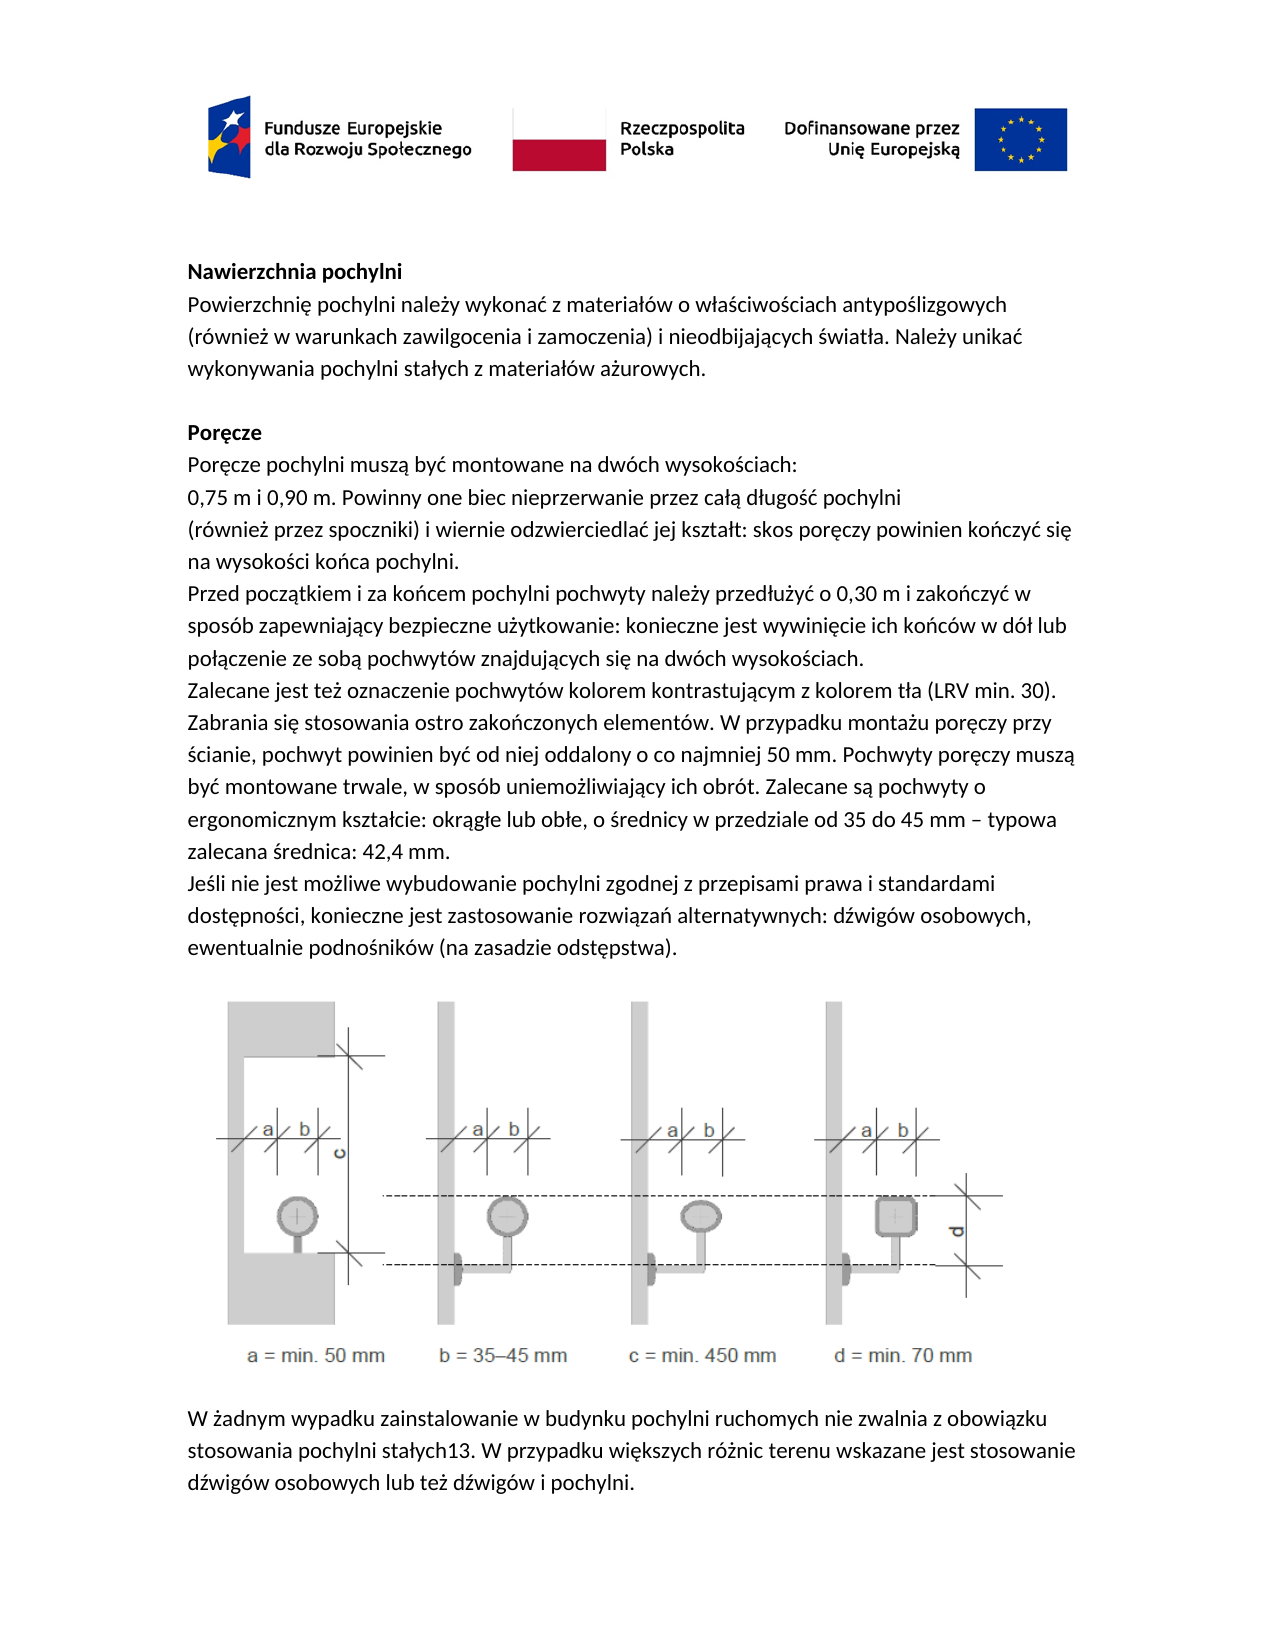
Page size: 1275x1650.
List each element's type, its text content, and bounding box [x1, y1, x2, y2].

picture [187, 997, 1087, 1368]
text Jeśli nie jest możliwe wybudowanie pochylni zgodnej z przepisami prawa i standardami dostępności, konieczne jest zastosowanie rozwiązań alternatywnych: dźwigów osobowych, ewentualnie podnośników (na zasadzie odstępstwa). [187, 869, 1087, 961]
text Powierzchnię pochylni należy wykonać z materiałów o właściwościach antypoślizgowych (również w warunkach zawilgocenia i zamoczenia) i nieodbijających światła. Należy unikać wykonywania pochylni stałych z materiałów ażurowych. [187, 290, 1087, 382]
text Poręcze [187, 418, 1087, 446]
text Nawierzchnia pochylni [187, 257, 1087, 286]
text (również przez spoczniki) i wiernie odzwierciedlać jej kształt: skos poręczy powinien kończyć się na wysokości końca pochylni. [187, 515, 1087, 575]
text W żadnym wypadku zainstalowanie w budynku pochylni ruchomych nie zwalnia z obowiązku stosowania pochylni stałych13. W przypadku większych różnic terenu wskazane jest stosowanie dźwigów osobowych lub też dźwigów i pochylni. [187, 1404, 1087, 1496]
picture [187, 75, 1088, 199]
text 0,75 m i 0,90 m. Powinny one biec nieprzerwanie przez całą długość pochylni [187, 483, 1087, 511]
text Zalecane jest też oznaczenie pochwytów kolorem kontrastującym z kolorem tła (LRV min. 30). Zabrania się stosowania ostro zakończonych elementów. W przypadku montażu poręczy przy ścianie, pochwyt powinien być od niej oddalony o co najmniej 50 mm. Pochwyty poręczy muszą być montowane trwale, w sposób uniemożliwiający ich obrót. Zalecane są pochwyty o ergonomicznym kształcie: okrągłe lub obłe, o średnicy w przedziale od 35 do 45 mm – typowa zalecana średnica: 42,4 mm. [187, 676, 1087, 865]
text Poręcze pochylni muszą być montowane na dwóch wysokościach: [187, 451, 1087, 479]
text Przed początkiem i za końcem pochylni pochwyty należy przedłużyć o 0,30 m i zakończyć w sposób zapewniający bezpieczne użytkowanie: konieczne jest wywinięcie ich końców w dół lub połączenie ze sobą pochwytów znajdujących się na dwóch wysokościach. [187, 579, 1087, 672]
